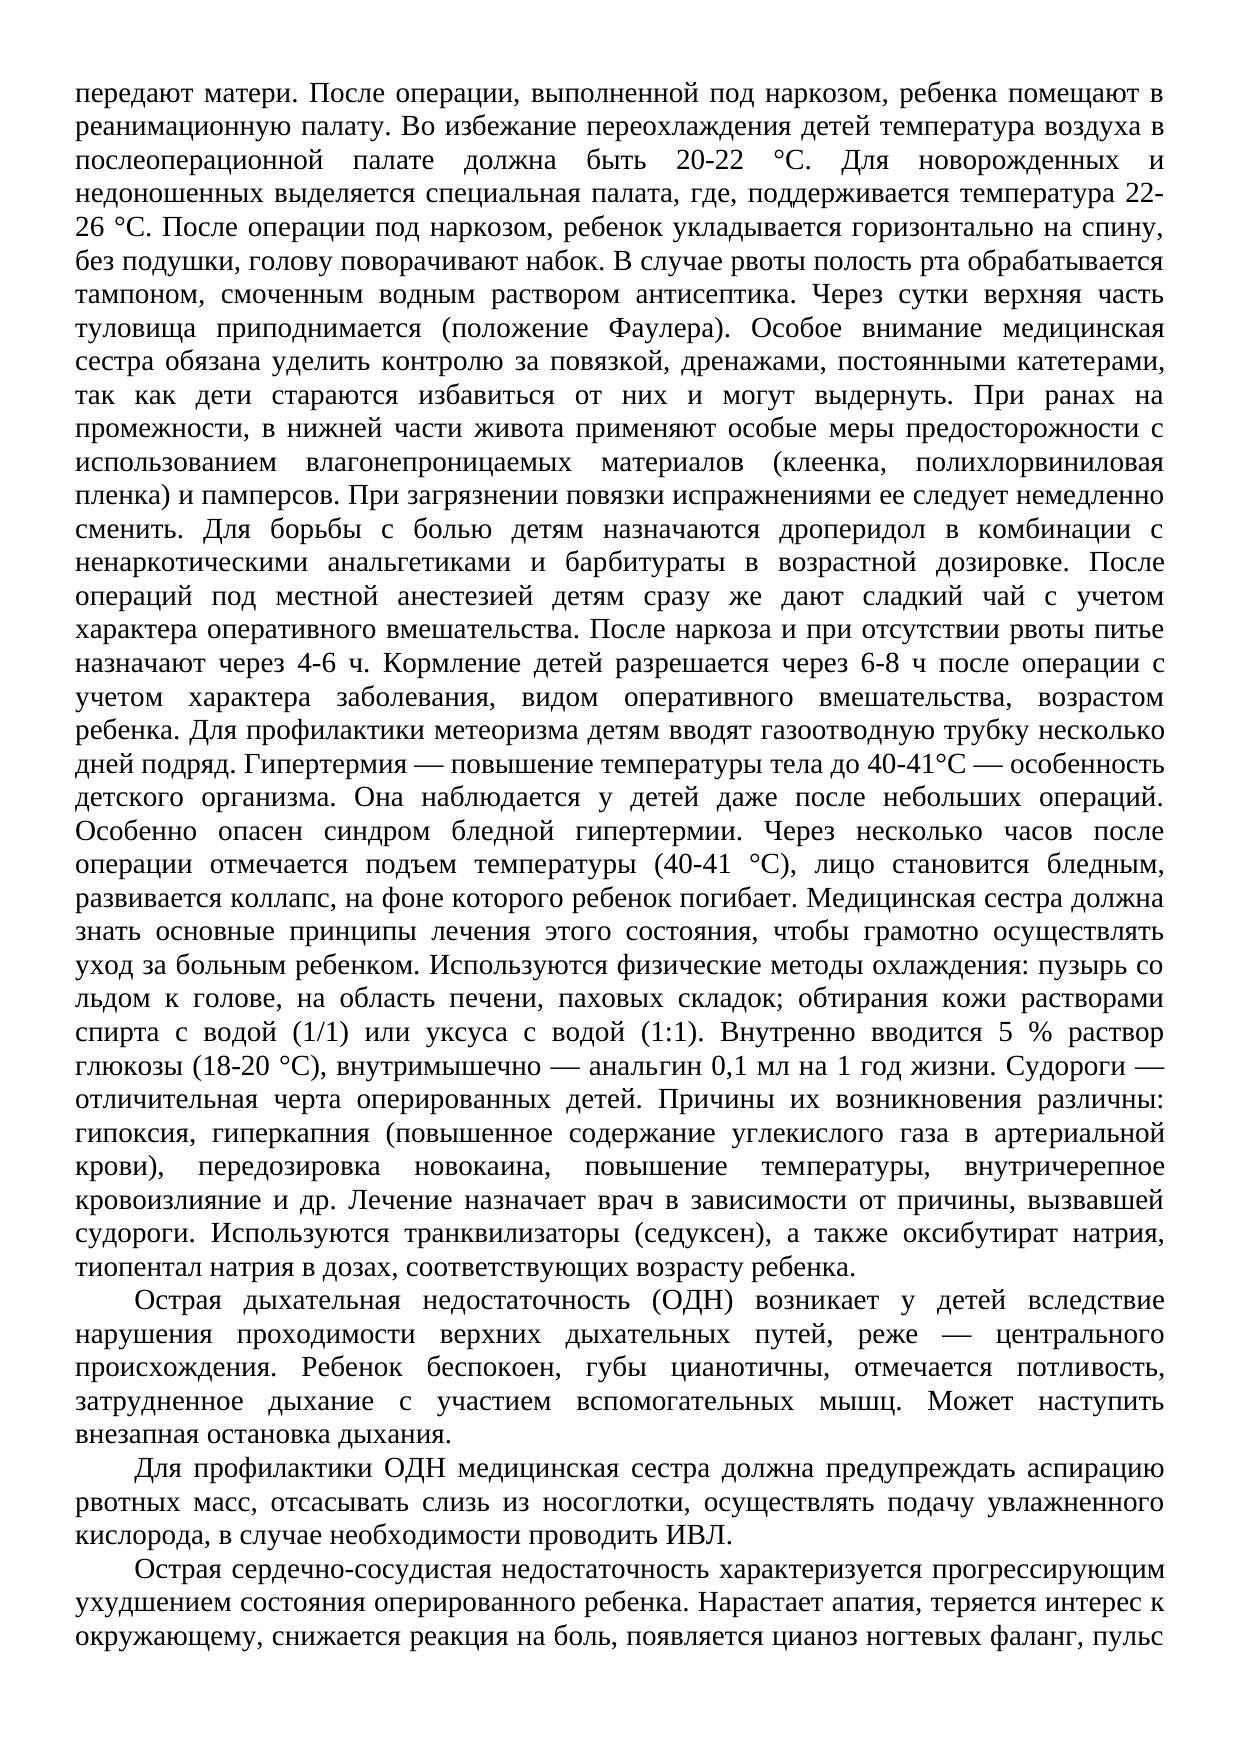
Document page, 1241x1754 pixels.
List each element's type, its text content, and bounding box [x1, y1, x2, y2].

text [75, 75, 1165, 1282]
text Острая дыхательная недостаточность (ОДН) возникает у детей вследствие нарушения проходимости верхних дыхательных путей, реже — центрального происхождения. Ребенок беспокоен, губы цианотичны, отмечается потливость, затрудненное дыхание с участием вспомогательных мышц. Может наступить внезапная остановка дыхания. [75, 1282, 1165, 1450]
text Для профилактики ОДН медицинская сестра должна предупреждать аспирацию рвотных масс, отсасывать слизь из носоглотки, осуществлять подачу увлажненного кислорода, в случае необходимости проводить ИВЛ. [75, 1450, 1165, 1551]
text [75, 1551, 1165, 1651]
